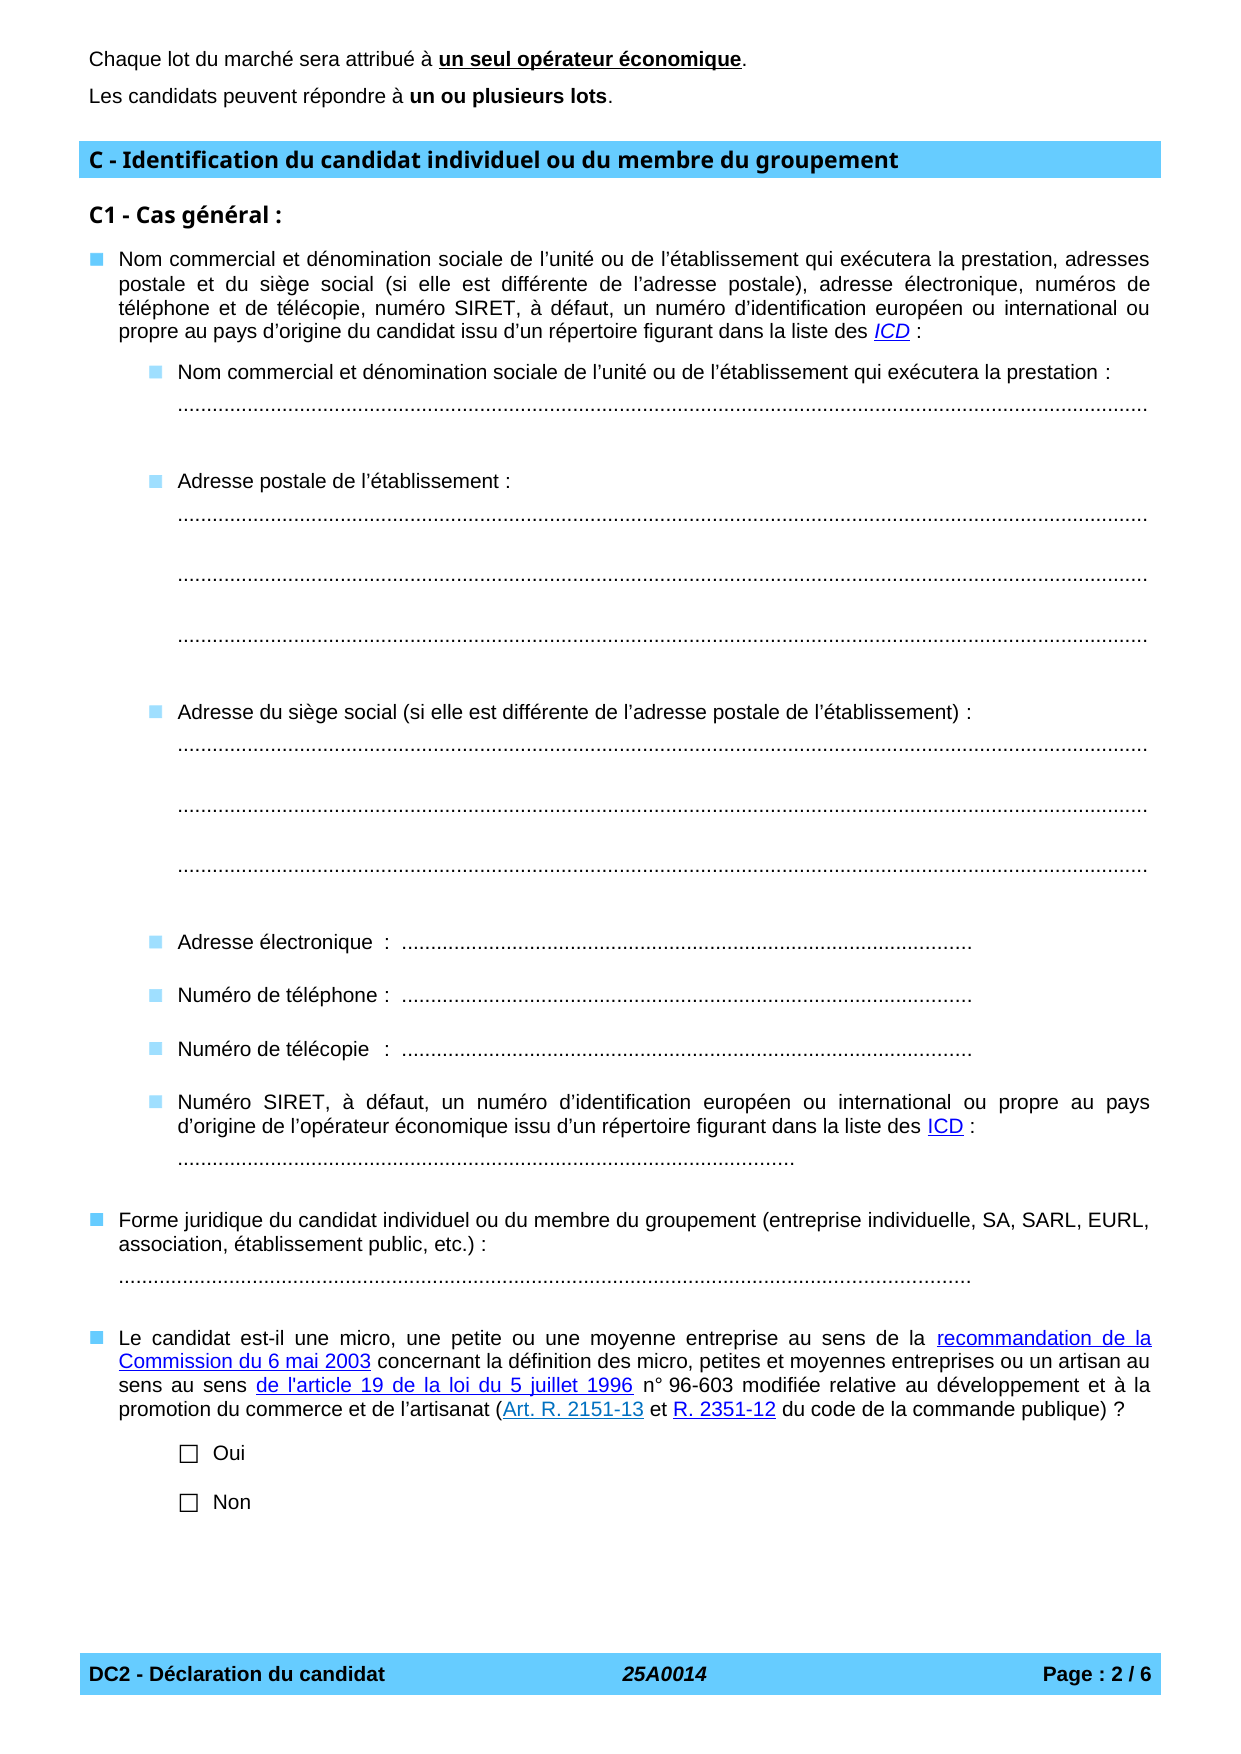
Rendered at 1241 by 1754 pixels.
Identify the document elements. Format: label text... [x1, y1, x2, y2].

subtitle Le candidat est-il une micro, une petite ou une moyenne entreprise au sens de la recommandation de la Commission du 6 mai 2003 concernant la définition des micro, petites et moyennes entreprises ou un artisan au sens au sens de l'article 19 de la loi du 5 juillet 1996 n° 96-603 modifiée relative au développement et à la promotion du commerce et de l’artisanat (Art. R. 2151-13 et R. 2351-12 du code de la commande publique) ? [89, 1325, 1152, 1421]
text Oui [177, 1434, 1152, 1471]
text Nom commercial et dénomination sociale de l’unité ou de l’établissement qui exécutera la prestation : [148, 360, 1152, 384]
text Numéro de télécopie : [148, 1036, 1152, 1061]
text Adresse électronique : [148, 930, 1152, 954]
text Numéro de téléphone : [148, 983, 1152, 1007]
text Les candidats peuvent répondre à un ou plusieurs lots. [89, 84, 1152, 108]
subtitle Nom commercial et dénomination sociale de l’unité ou de l’établissement qui exécutera la prestation, adresses postale et du siège social (si elle est différente de l’adresse postale), adresse électronique, numéros de téléphone et de télécopie, numéro SIRET, à défaut, un numéro d’identification européen ou international ou propre au pays d’origine du candidat issu d’un répertoire figurant dans la liste des ICD : [89, 247, 1152, 343]
subtitle Forme juridique du candidat individuel ou du membre du groupement (entreprise individuelle, SA, SARL, EURL, association, établissement public, etc.) : [89, 1207, 1152, 1256]
text Adresse postale de l’établissement : [148, 469, 1152, 493]
text C1 - Cas général : [89, 199, 1152, 231]
text Chaque lot du marché sera attribué à un seul opérateur économique. [89, 47, 1152, 71]
text C - Identification du candidat individuel ou du membre du groupement [80, 142, 1160, 177]
text Non [177, 1483, 1152, 1520]
text Adresse du siège social (si elle est différente de l’adresse postale de l’établissement) : [148, 700, 1152, 724]
text Numéro SIRET, à défaut, un numéro d’identification européen ou international ou propre au pays d’origine de l’opérateur économique issu d’un répertoire figurant dans la liste des ICD : [148, 1090, 1152, 1138]
